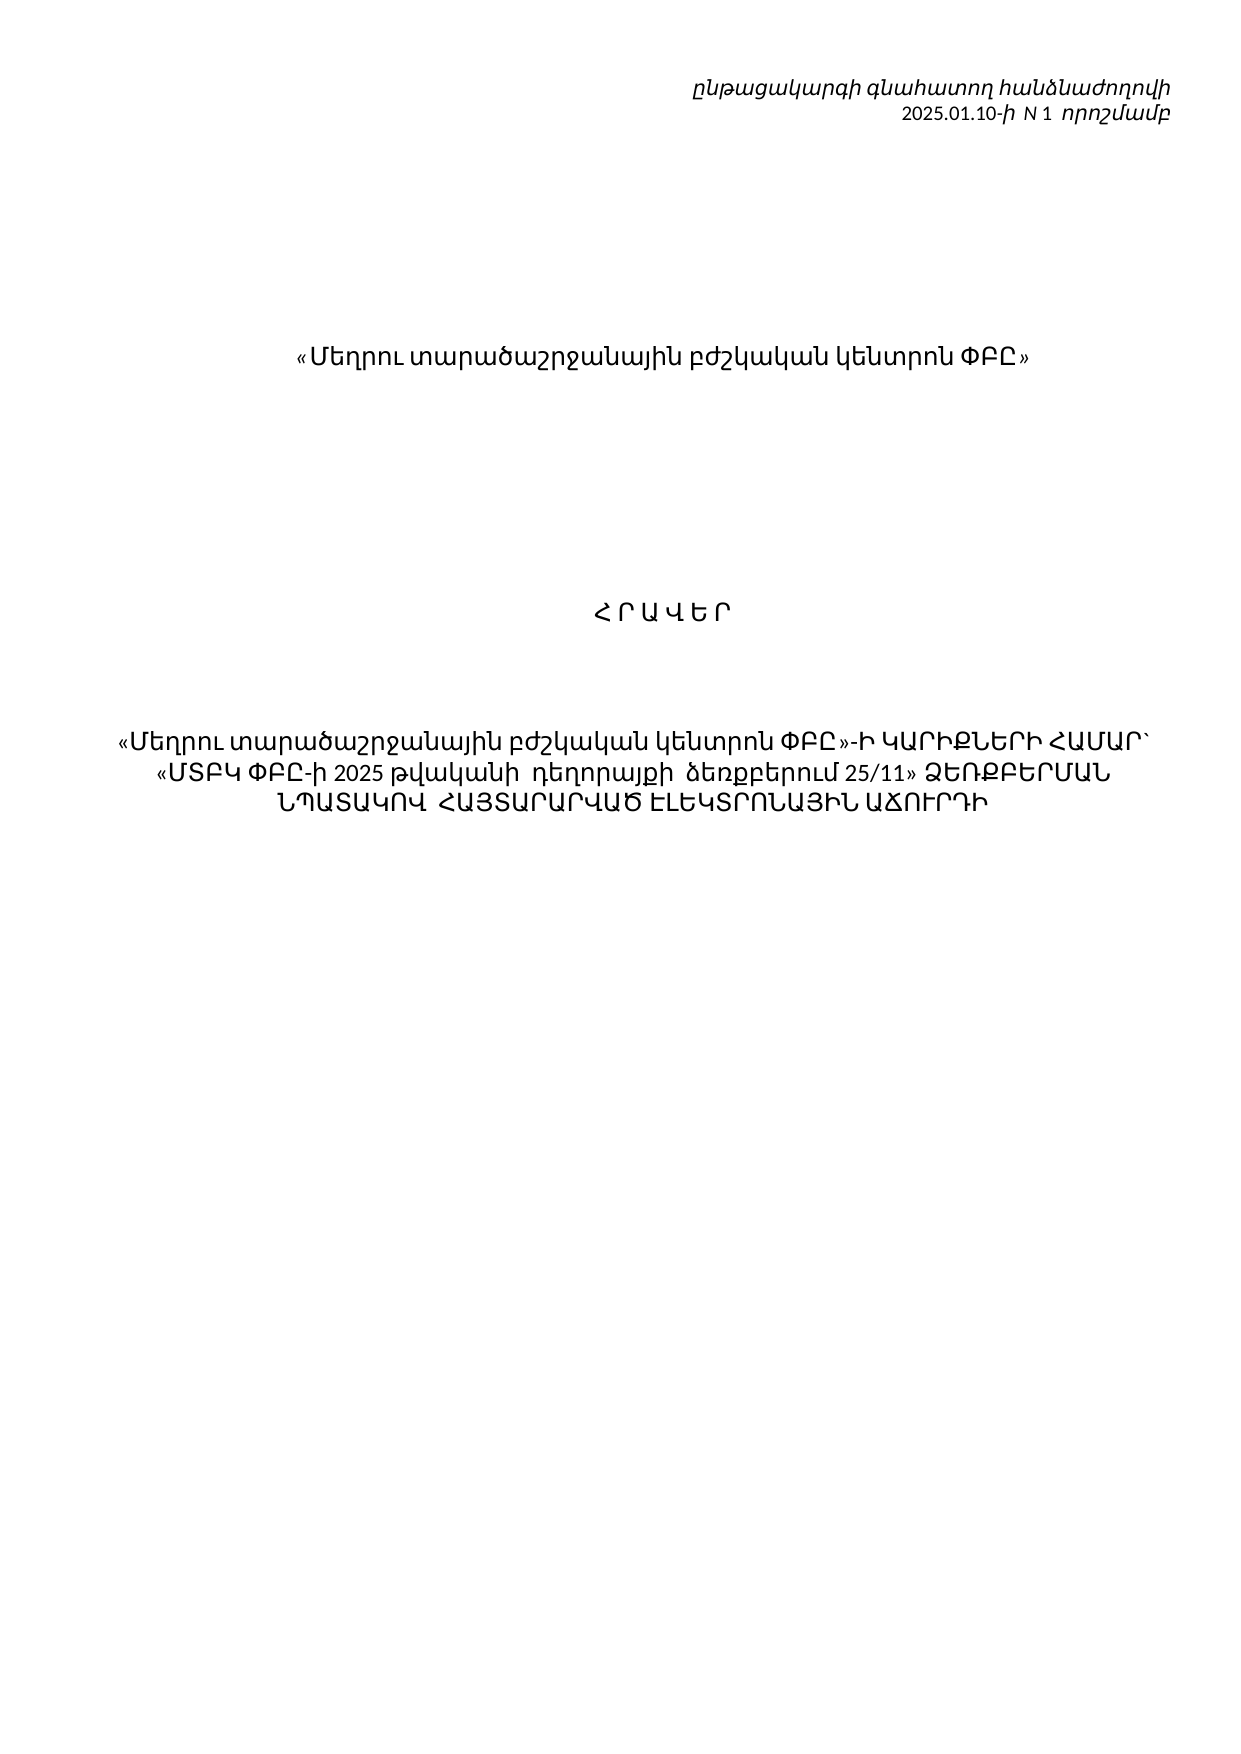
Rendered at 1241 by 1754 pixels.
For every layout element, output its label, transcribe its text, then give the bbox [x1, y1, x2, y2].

text 2025.01.10 -ի N 1 որոշմամբ [94, 100, 1171, 126]
text « Մեղրու տարածաշրջանային բժշկական կենտրոն ՓԲԸ» [94, 341, 1172, 371]
text «Մեղրու տարածաշրջանային բժշկական կենտրոն ՓԲԸ»-Ի ԿԱՐԻՔՆԵՐԻ ՀԱՄԱՐ` «ՄՏԲԿ ՓԲԸ-ի 2025 թվականի դեղորայքի ձեռքբերում 25/11» ՁԵՌՔԲԵՐՄԱՆ ՆՊԱՏԱԿՈՎ ՀԱՅՏԱՐԱՐՎԱԾ ԷԼԵԿՏՐՈՆԱՅԻՆ ԱՃՈՒՐԴԻ [94, 726, 1172, 818]
text ընթացակարգի գնահատող հանձնաժողովի [94, 75, 1171, 100]
text Հ Ր Ա Վ Ե Ր [94, 597, 1172, 628]
